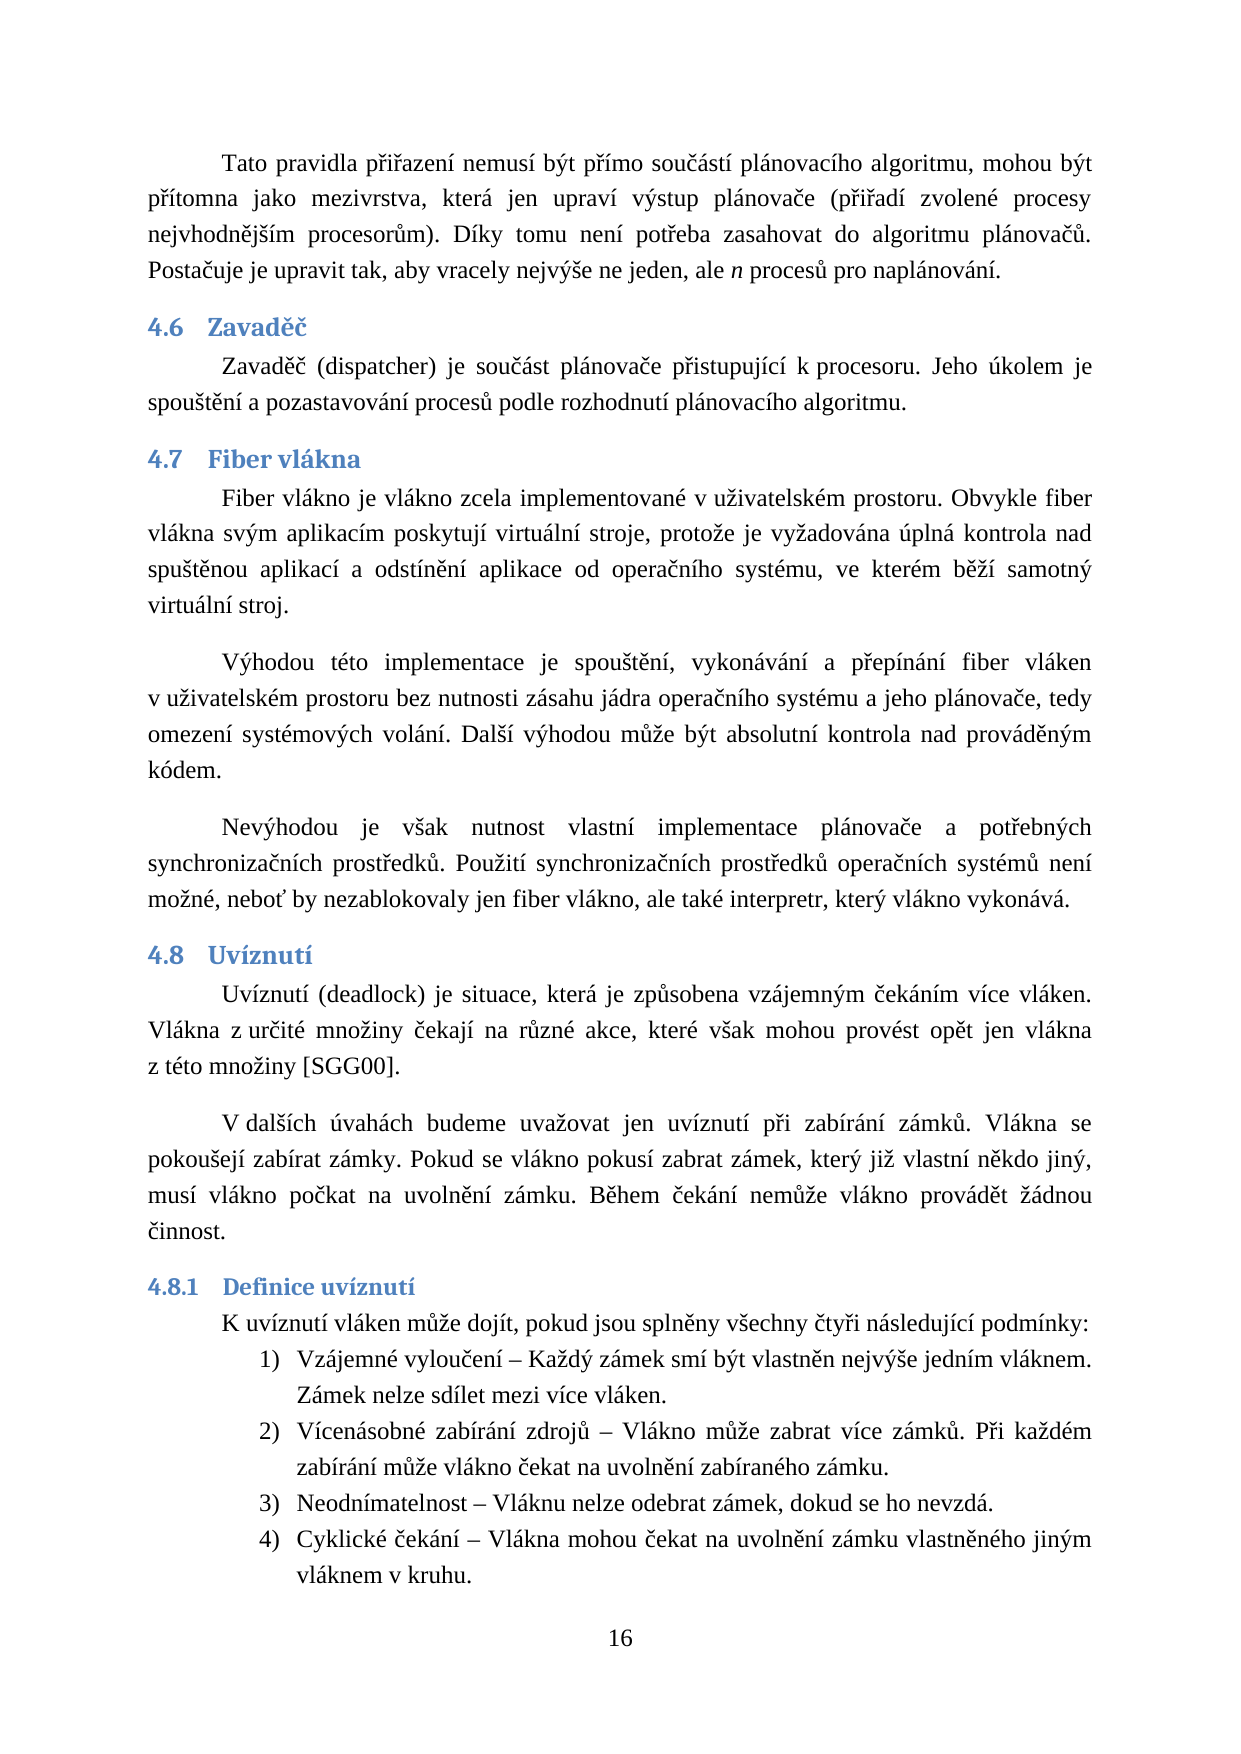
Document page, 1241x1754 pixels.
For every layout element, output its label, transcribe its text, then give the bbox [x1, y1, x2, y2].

list Cyklické čekání – Vlákna mohou čekat na uvolnění zámku vlastněného jiným vláknem v kruhu. [259, 1524, 1093, 1589]
list Vícenásobné zabírání zdrojů – Vlákno může zabrat více zámků. Při každém zabírání může vlákno čekat na uvolnění zabíraného zámku. [259, 1416, 1093, 1481]
text Výhodou této implementace je spouštění, vykonávání a přepínání fiber vláken v uživatelském prostoru bez nutnosti zásahu jádra operačního systému a jeho plánovače, tedy omezení systémových volání. Další výhodou může být absolutní kontrola nad prováděným kódem. [148, 647, 1093, 784]
text Zavaděč (dispatcher) je součást plánovače přistupující k procesoru. Jeho úkolem je spouštění a pozastavování procesů podle rozhodnutí plánovacího algoritmu. [148, 351, 1093, 416]
subtitle Fiber vlákna [148, 444, 1093, 475]
subtitle Definice uvíznutí [148, 1272, 1093, 1301]
subtitle Uvíznutí [148, 940, 1093, 972]
subtitle Zavaděč [148, 312, 1093, 343]
text Fiber vlákno je vlákno zcela implementované v uživatelském prostoru. Obvykle fiber vlákna svým aplikacím poskytují virtuální stroje, protože je vyžadována úplná kontrola nad spuštěnou aplikací a odstínění aplikace od operačního systému, ve kterém běží samotný virtuální stroj. [148, 483, 1093, 619]
text Nevýhodou je však nutnost vlastní implementace plánovače a potřebných synchronizačních prostředků. Použití synchronizačních prostředků operačních systémů není možné, neboť by nezablokovaly jen fiber vlákno, ale také interpretr, který vlákno vykonává. [148, 812, 1093, 912]
text V dalších úvahách budeme uvažovat jen uvíznutí při zabírání zámků. Vlákna se pokoušejí zabírat zámky. Pokud se vlákno pokusí zabrat zámek, který již vlastní někdo jiný, musí vlákno počkat na uvolnění zámku. Během čekání nemůže vlákno provádět žádnou činnost. [148, 1108, 1093, 1244]
text K uvíznutí vláken může dojít, pokud jsou splněny všechny čtyři následující podmínky: [148, 1308, 1093, 1337]
text Uvíznutí (deadlock) je situace, která je způsobena vzájemným čekáním více vláken. Vlákna z určité množiny čekají na různé akce, které však mohou provést opět jen vlákna z této množiny [SGG00]. [148, 979, 1093, 1080]
list Neodnímatelnost – Vláknu nelze odebrat zámek, dokud se ho nevzdá. [259, 1488, 1093, 1517]
list Vzájemné vyloučení – Každý zámek smí být vlastněn nejvýše jedním vláknem. Zámek nelze sdílet mezi více vláken. [259, 1344, 1093, 1409]
text Tato pravidla přiřazení nemusí být přímo součástí plánovacího algoritmu, mohou být přítomna jako mezivrstva, která jen upraví výstup plánovače (přiřadí zvolené procesy nejvhodnějším procesorům). Díky tomu není potřeba zasahovat do algoritmu plánovačů. Postačuje je upravit tak, aby vracely nejvýše ne jeden, ale n procesů pro naplánování. [148, 148, 1093, 284]
